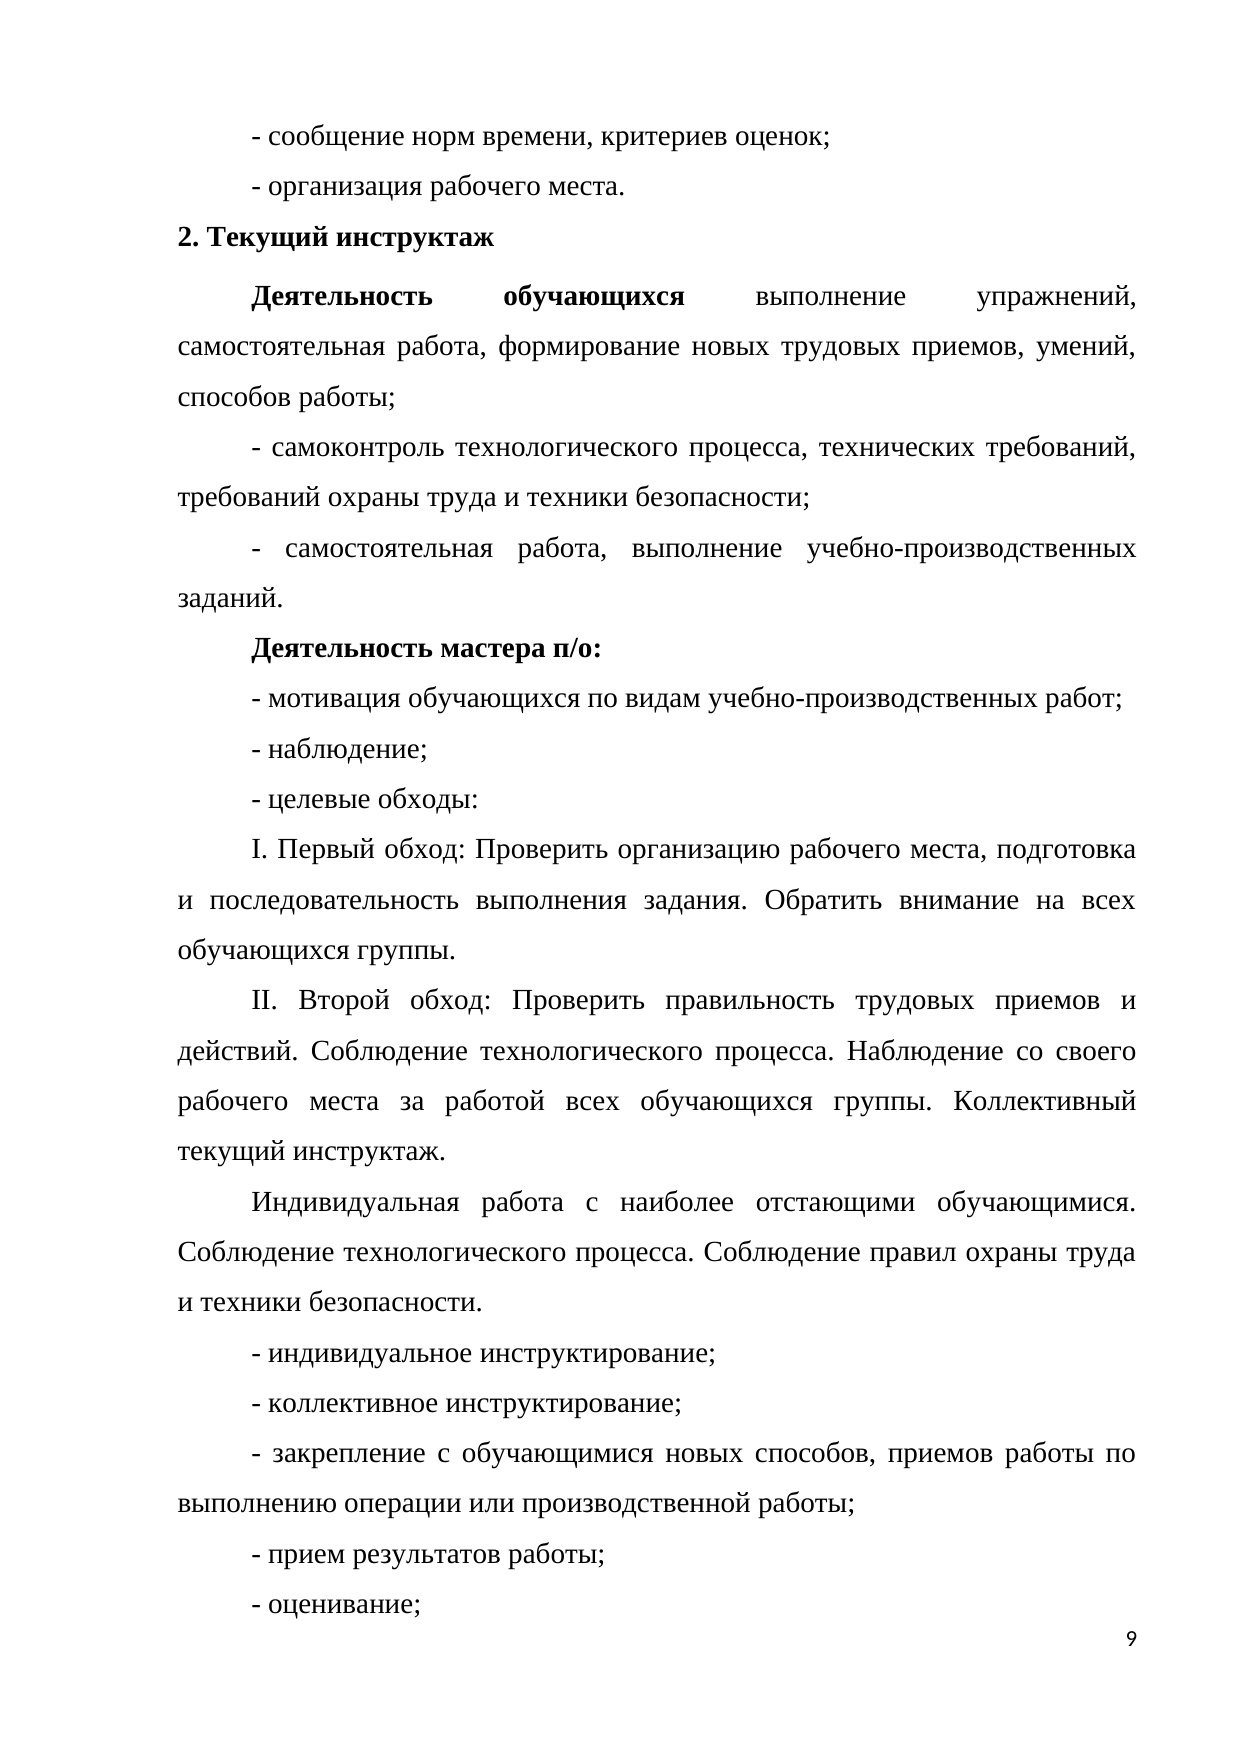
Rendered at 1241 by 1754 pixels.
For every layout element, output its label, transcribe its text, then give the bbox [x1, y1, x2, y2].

text - мотивация обучающихся по видам учебно-производственных работ; [177, 681, 1137, 714]
text - организация рабочего места. [177, 168, 1137, 202]
text - наблюдение; [177, 731, 1137, 764]
text Деятельность обучающихся выполнение упражнений, самостоятельная работа, формирование новых трудовых приемов, умений, способов работы; [177, 278, 1137, 412]
text - закрепление с обучающимися новых способов, приемов работы по выполнению операции или производственной работы; [177, 1435, 1137, 1519]
text Индивидуальная работа с наиболее отстающими обучающимися. Соблюдение технологического процесса. Соблюдение правил охраны труда и техники безопасности. [177, 1184, 1137, 1318]
text - сообщение норм времени, критериев оценок; [177, 118, 1137, 152]
text - самостоятельная работа, выполнение учебно-производственных заданий. [177, 530, 1137, 613]
text - целевые обходы: [177, 781, 1137, 815]
text - оценивание; [177, 1586, 1137, 1620]
text - индивидуальное инструктирование; [177, 1335, 1137, 1368]
text Деятельность мастера п/о: [177, 630, 1137, 664]
text I. Первый обход: Проверить организацию рабочего места, подготовка и последовательность выполнения задания. Обратить внимание на всех обучающихся группы. [177, 832, 1137, 966]
text - прием результатов работы; [177, 1536, 1137, 1569]
text 2. Текущий инструктаж [177, 219, 1137, 252]
text II. Второй обход: Проверить правильность трудовых приемов и действий. Соблюдение технологического процесса. Наблюдение со своего рабочего места за работой всех обучающихся группы. Коллективный текущий инструктаж. [177, 982, 1137, 1167]
text - самоконтроль технологического процесса, технических требований, требований охраны труда и техники безопасности; [177, 429, 1137, 513]
text - коллективное инструктирование; [177, 1385, 1137, 1418]
